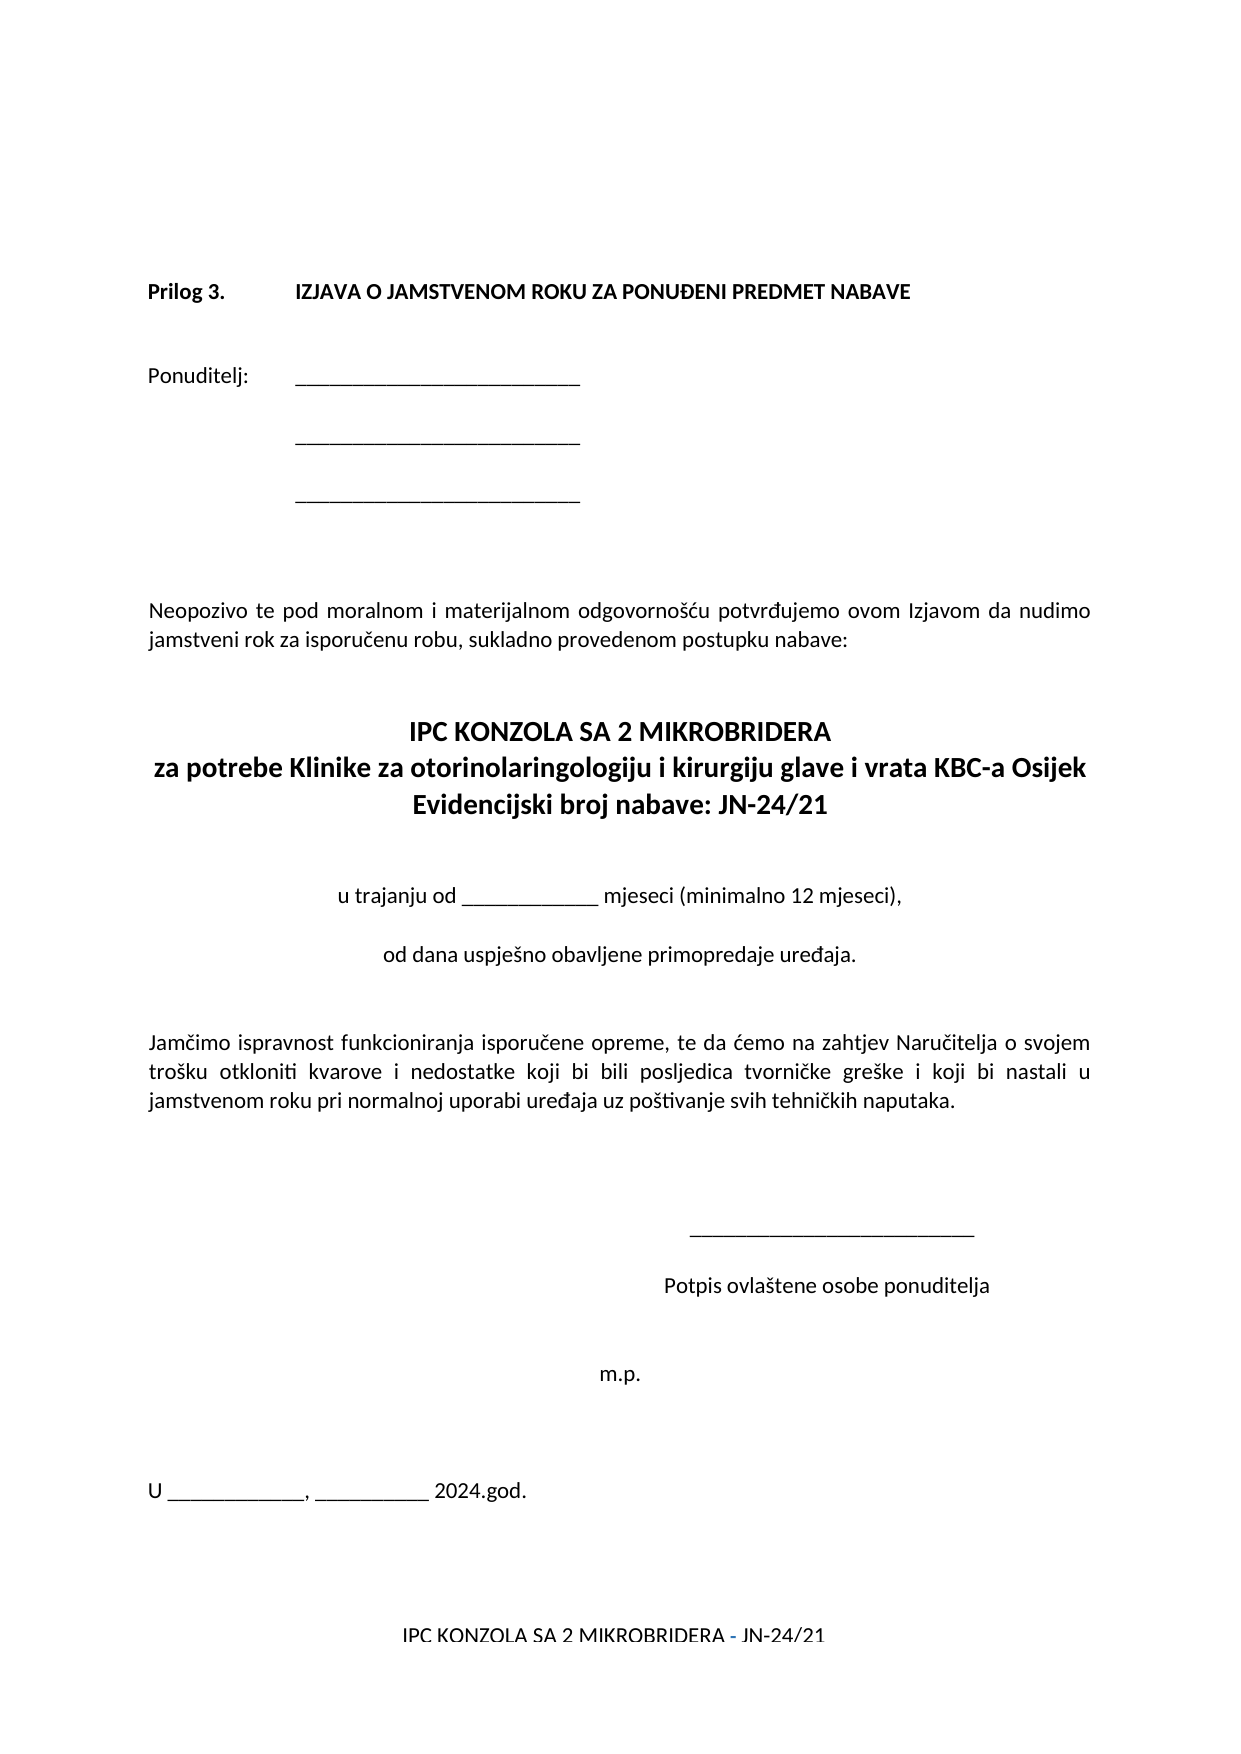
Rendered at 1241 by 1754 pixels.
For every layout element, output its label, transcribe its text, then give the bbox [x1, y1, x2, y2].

text u trajanju od ____________ mjeseci (minimalno 12 mjeseci), [148, 882, 1093, 910]
text U ____________, __________ 2024.god. [148, 1477, 1093, 1504]
text Jamčimo ispravnost funkcioniranja isporučene opreme, te da ćemo na zahtjev Naručitelja o svojem trošku otkloniti kvarove i nedostatke koji bi bili posljedica tvorničke greške i koji bi nastali u jamstvenom roku pri normalnoj uporabi uređaja uz poštivanje svih tehničkih naputaka. [148, 1028, 1093, 1114]
text m.p. [148, 1359, 1093, 1387]
subtitle Prilog 3. IZJAVA O JAMSTVENOM ROKU ZA PONUĐENI PREDMET NABAVE [148, 277, 1092, 305]
text IPC KONZOLA SA 2 MIKROBRIDERA [148, 713, 1093, 748]
text _________________________ [148, 1212, 1093, 1240]
text za potrebe Klinike za otorinolaringologiju i kirurgiju glave i vrata KBC-a Osijek [148, 749, 1093, 785]
text Potpis ovlaštene osobe ponuditelja [148, 1271, 1093, 1299]
text _________________________ [148, 478, 1093, 506]
text Neopozivo te pod moralnom i materijalnom odgovornošću potvrđujemo ovom Izjavom da nudimo jamstveni rok za isporučenu robu, sukladno provedenom postupku nabave: [148, 596, 1093, 653]
text Evidencijski broj nabave: JN-24/21 [148, 786, 1093, 822]
text _________________________ [148, 420, 1093, 448]
text od dana uspješno obavljene primopredaje uređaja. [148, 940, 1093, 968]
text Ponuditelj: _________________________ [148, 361, 1093, 389]
